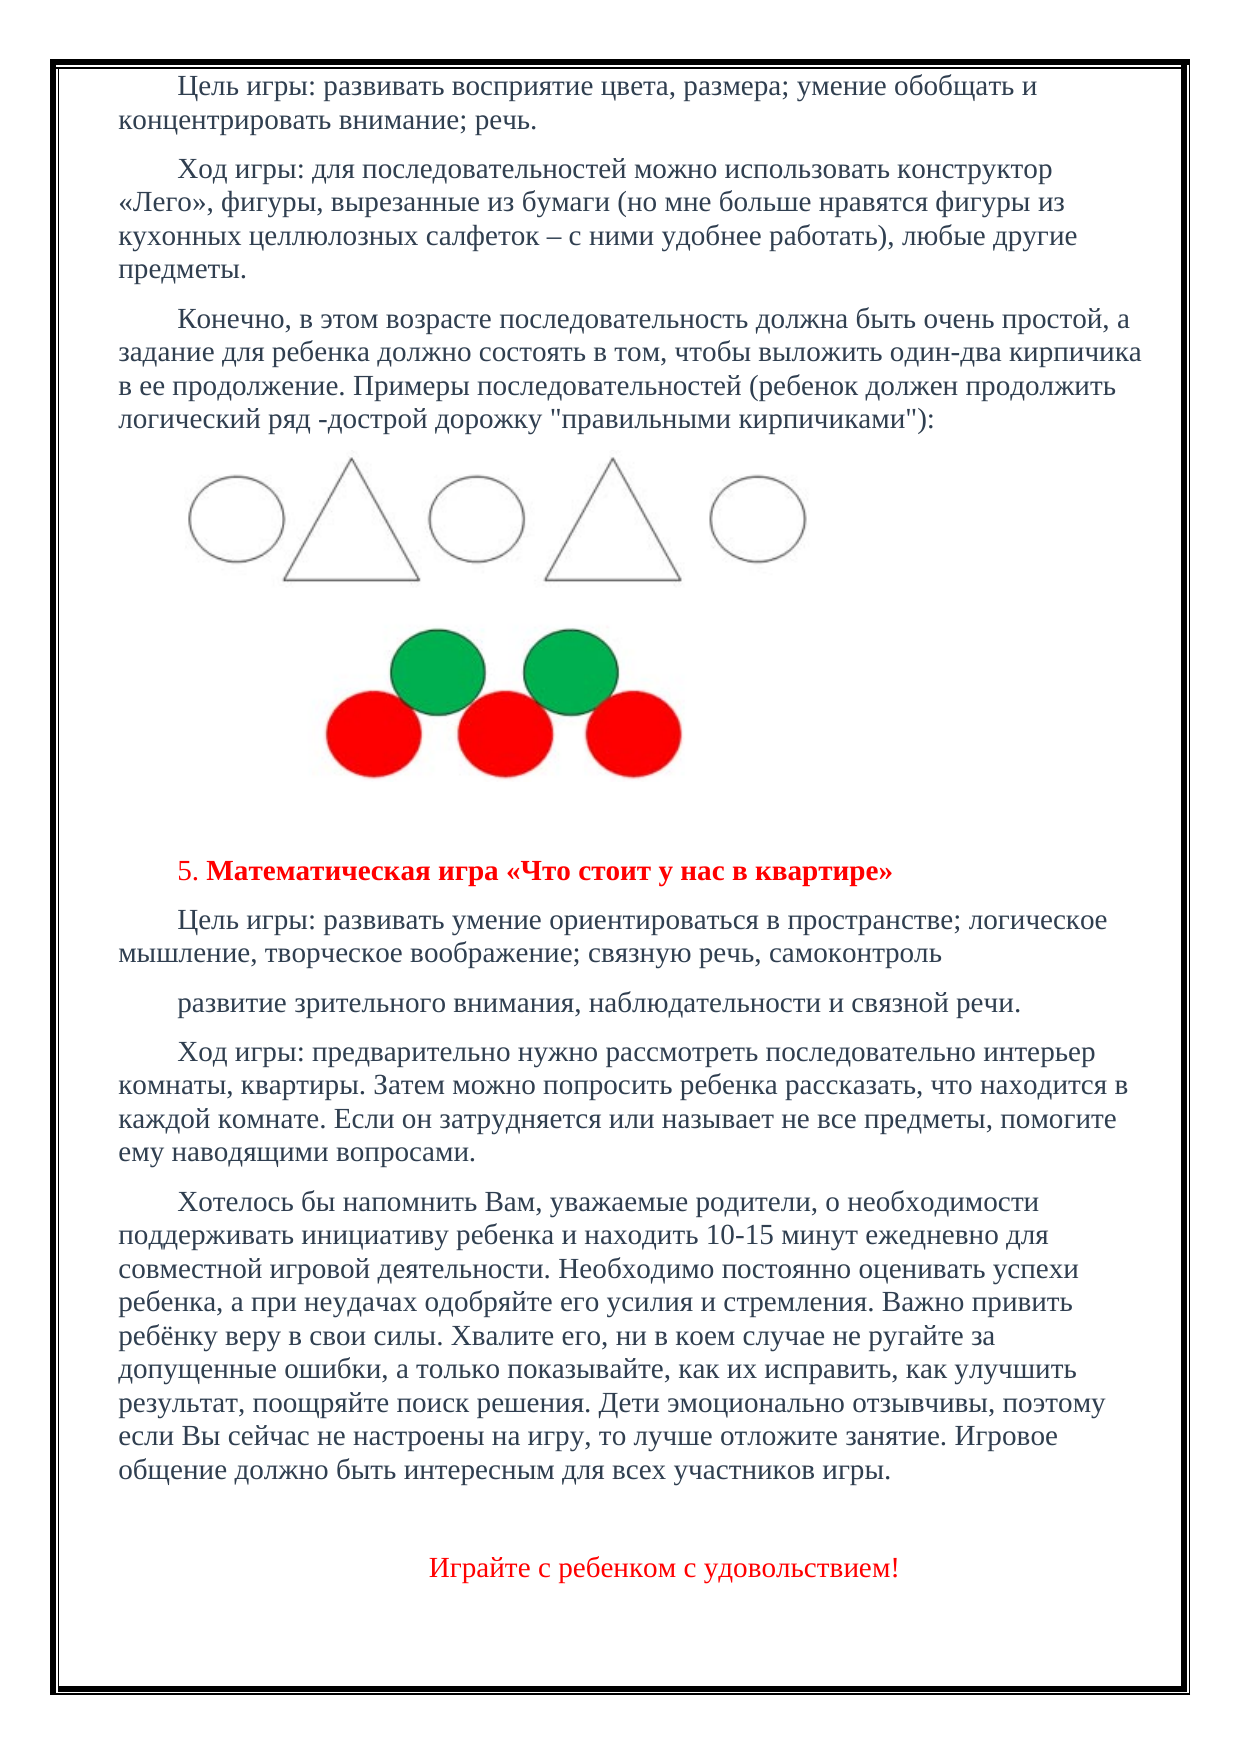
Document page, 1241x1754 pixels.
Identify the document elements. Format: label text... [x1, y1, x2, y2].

text Хотелось бы напомнить Вам, уважаемые родители, о необходимости поддерживать инициативу ребенка и находить 10-15 минут ежедневно для совместной игровой деятельности. Необходимо постоянно оценивать успехи ребенка, а при неудачах одобряйте его усилия и стремления. Важно привить ребёнку веру в свои силы. Хвалите его, ни в коем случае не ругайте за допущенные ошибки, а только показывайте, как их исправить, как улучшить результат, поощряйте поиск решения. Дети эмоционально отзывчивы, поэтому если Вы сейчас не настроены на игру, то лучше отложите занятие. Игровое общение должно быть интересным для всех участников игры. [118, 1184, 1152, 1486]
text развитие зрительного внимания, наблюдательности и связной речи. [118, 985, 1152, 1018]
text Ход игры: предварительно нужно рассмотреть последовательно интерьер комнаты, квартиры. Затем можно попросить ребенка рассказать, что находится в каждой комнате. Если он затрудняется или называет не все предметы, помогите ему наводящими вопросами. [118, 1034, 1152, 1168]
text Играйте с ребенком с удовольствием! [118, 1550, 1152, 1584]
text Цель игры: развивать умение ориентироваться в пространстве; логическое мышление, творческое воображение; связную речь, самоконтроль [118, 902, 1152, 969]
text 5. Математическая игра «Что стоит у нас в квартире» [118, 853, 1152, 886]
text Конечно, в этом возрасте последовательность должна быть очень простой, а задание для ребенка должно состоять в том, чтобы выложить один-два кирпичика в ее продолжение. Примеры последовательностей (ребенок должен продолжить логический ряд -дострой дорожку "правильными кирпичиками"): [118, 301, 1152, 435]
text Ход игры: для последовательностей можно использовать конструктор «Лего», фигуры, вырезанные из бумаги (но мне больше нравятся фигуры из кухонных целлюлозных салфеток – с ними удобнее работать), любые другие предметы. [118, 151, 1152, 285]
text Цель игры: развивать восприятие цвета, размера; умение обобщать и концентрировать внимание; речь. [118, 69, 1152, 135]
picture [184, 450, 810, 782]
